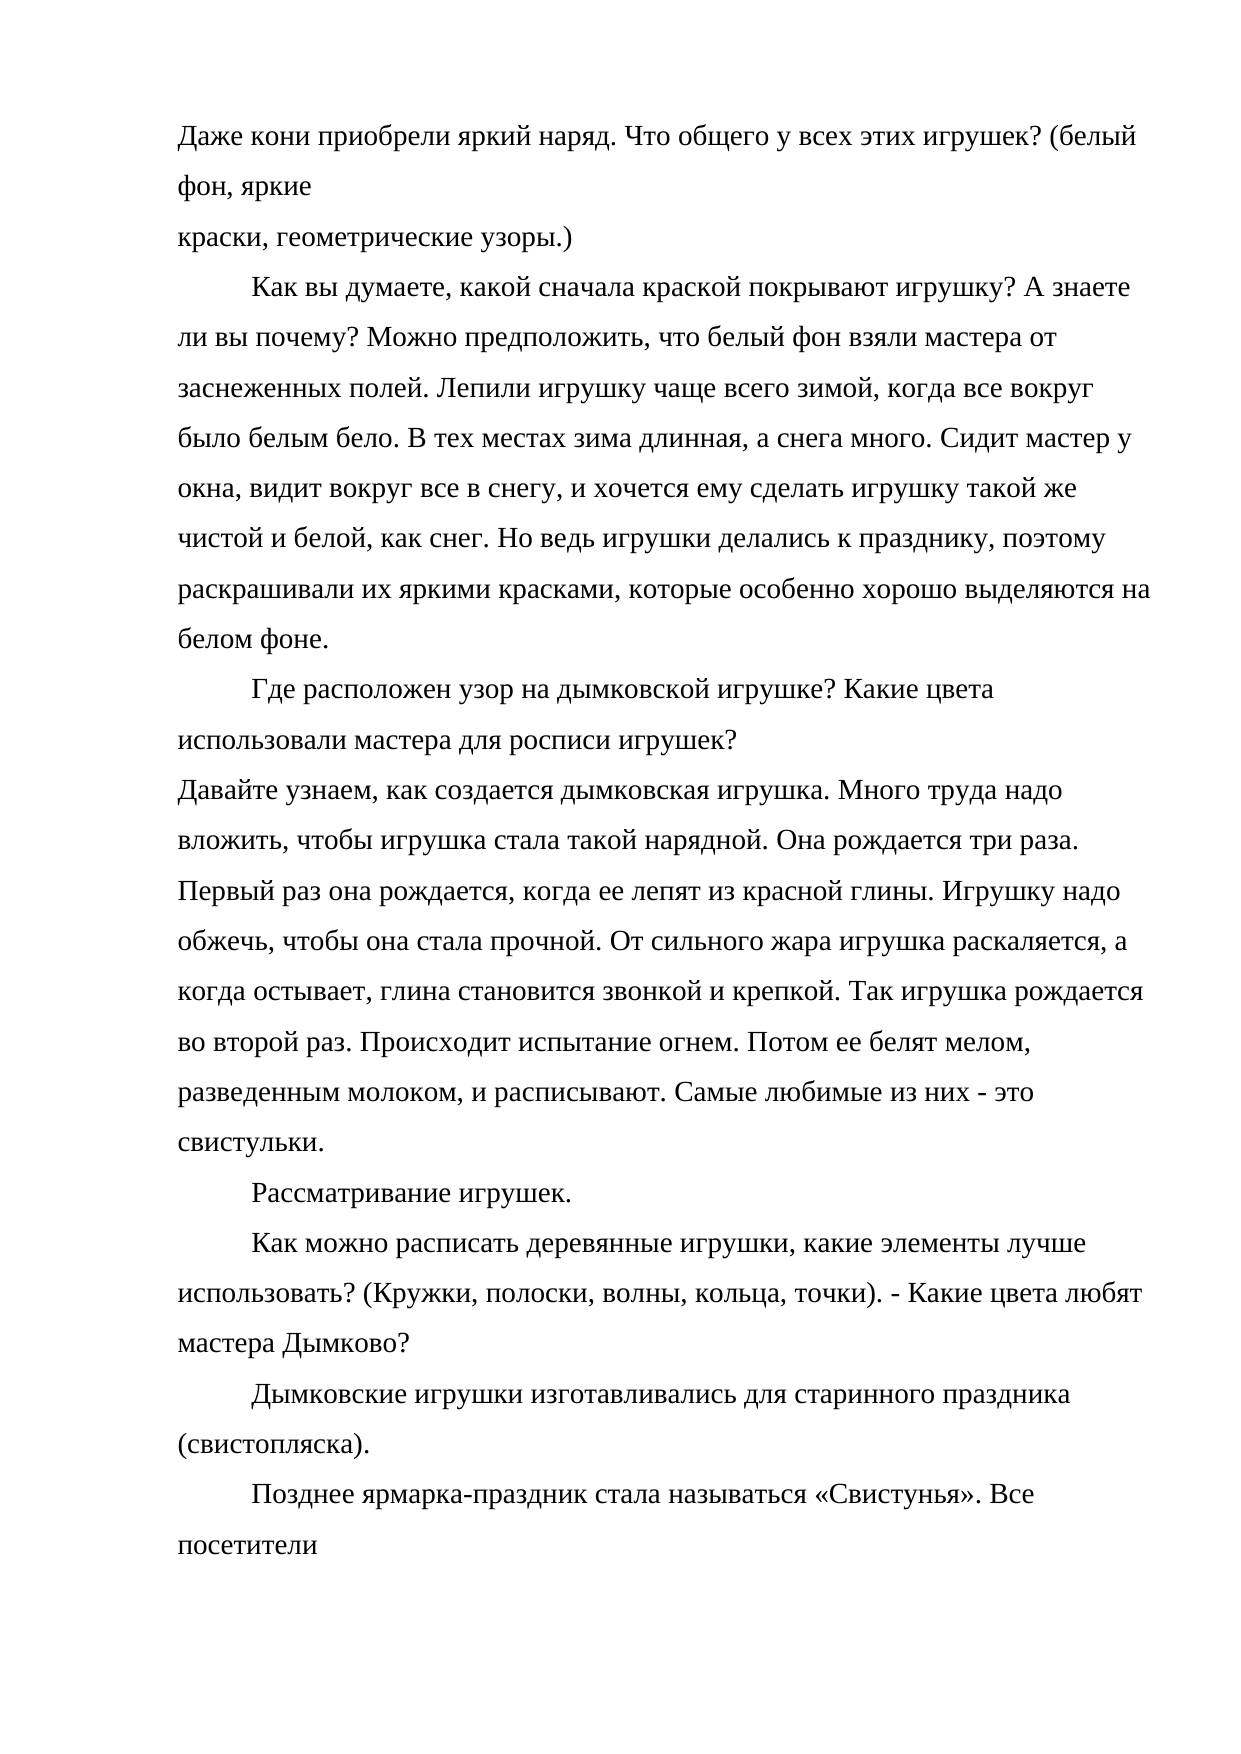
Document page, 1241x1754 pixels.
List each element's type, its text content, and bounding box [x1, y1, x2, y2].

text разведенным молоком, и расписывают. Самые любимые из них - это свистульки. [177, 1074, 1152, 1158]
text Позднее ярмарка-праздник стала называться «Свистунья». Все посетители [177, 1477, 1152, 1560]
text Где расположен узор на дымковской игрушке? Какие цвета использовали мастера для росписи игрушек? [177, 672, 1152, 755]
text краски, геометрические узоры.) [177, 219, 1152, 252]
text Рассматривание игрушек. [177, 1175, 1152, 1208]
text Давайте узнаем, как создается дымковская игрушка. Много труда надо вложить, чтобы игрушка стала такой нарядной. Она рождается три раза. Первый раз она рождается, когда ее лепят из красной глины. Игрушку надо обжечь, чтобы она стала прочной. От сильного жара игрушка раскаляется, а когда остывает, глина становится звонкой и крепкой. Так игрушка рождается во второй раз. Происходит испытание огнем. Потом ее белят мелом, [177, 772, 1152, 1057]
text Даже кони приобрели яркий наряд. Что общего у всех этих игрушек? (белый фон, яркие [177, 118, 1152, 202]
text Как вы думаете, какой сначала краской покрывают игрушку? А знаете ли вы почему? Можно предположить, что белый фон взяли мастера от заснеженных полей. Лепили игрушку чаще всего зимой, когда все вокруг было белым бело. В тех местах зима длинная, а снега много. Сидит мастер у окна, видит вокруг все в снегу, и хочется ему сделать игрушку такой же чистой и белой, как снег. Но ведь игрушки делались к празднику, поэтому раскрашивали их яркими красками, которые особенно хорошо выделяются на белом фоне. [177, 269, 1152, 655]
text Как можно расписать деревянные игрушки, какие элементы лучше использовать? (Кружки, полоски, волны, кольца, точки). - Какие цвета любят мастера Дымково? [177, 1225, 1152, 1359]
text Дымковские игрушки изготавливались для старинного праздника (свистопляска). [177, 1376, 1152, 1460]
